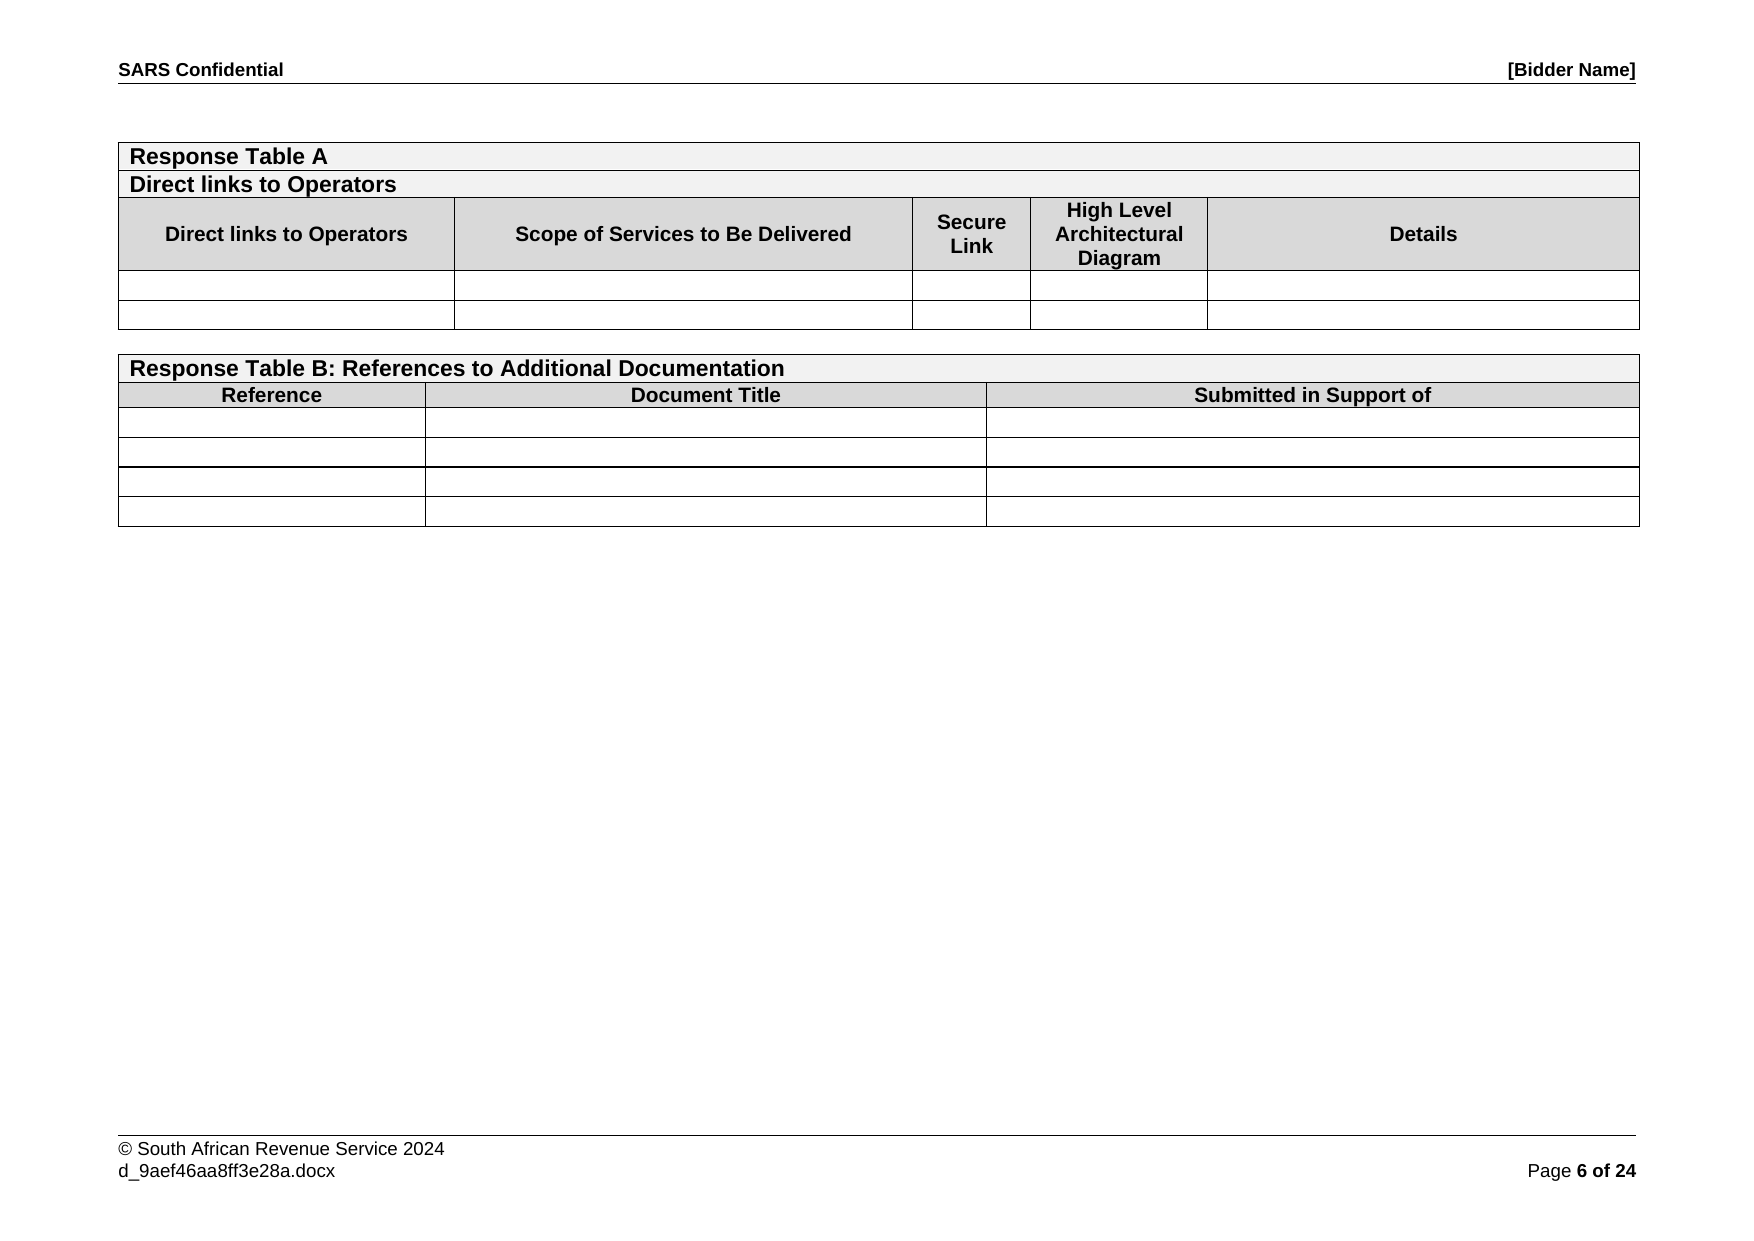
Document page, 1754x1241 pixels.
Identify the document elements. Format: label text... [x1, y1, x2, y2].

table_cell Submitted in Support of [987, 383, 1639, 407]
table_cell [913, 271, 1030, 299]
table_cell Secure Link [913, 198, 1030, 270]
table_cell [426, 468, 986, 496]
table_header Response Table A [119, 143, 1639, 169]
table_cell [119, 468, 425, 496]
table_cell [426, 497, 986, 526]
table_cell Document Title [426, 383, 986, 407]
table_cell [426, 408, 986, 437]
table_cell [119, 408, 425, 437]
table_cell [119, 301, 454, 329]
table_cell [455, 301, 912, 329]
table_cell [1208, 301, 1639, 329]
table_cell [1031, 301, 1207, 329]
table_cell [987, 438, 1639, 466]
table_cell [119, 438, 425, 466]
table_cell Details [1208, 198, 1639, 270]
table_cell Reference [119, 383, 425, 407]
table_cell [987, 408, 1639, 437]
table_header Response Table B: References to Additional Documentation [119, 355, 1639, 382]
table_cell [913, 301, 1030, 329]
table_cell Scope of Services to Be Delivered [455, 198, 912, 270]
table_cell Direct links to Operators [119, 198, 454, 270]
table_cell [426, 438, 986, 466]
table_cell [119, 271, 454, 299]
table_cell [455, 271, 912, 299]
table_cell [987, 468, 1639, 496]
table_cell [987, 497, 1639, 526]
table_cell [1208, 271, 1639, 299]
table_cell High Level Architectural Diagram [1031, 198, 1207, 270]
table_cell [119, 497, 425, 526]
table_cell Direct links to Operators [119, 171, 1639, 197]
table_cell [1031, 271, 1207, 299]
